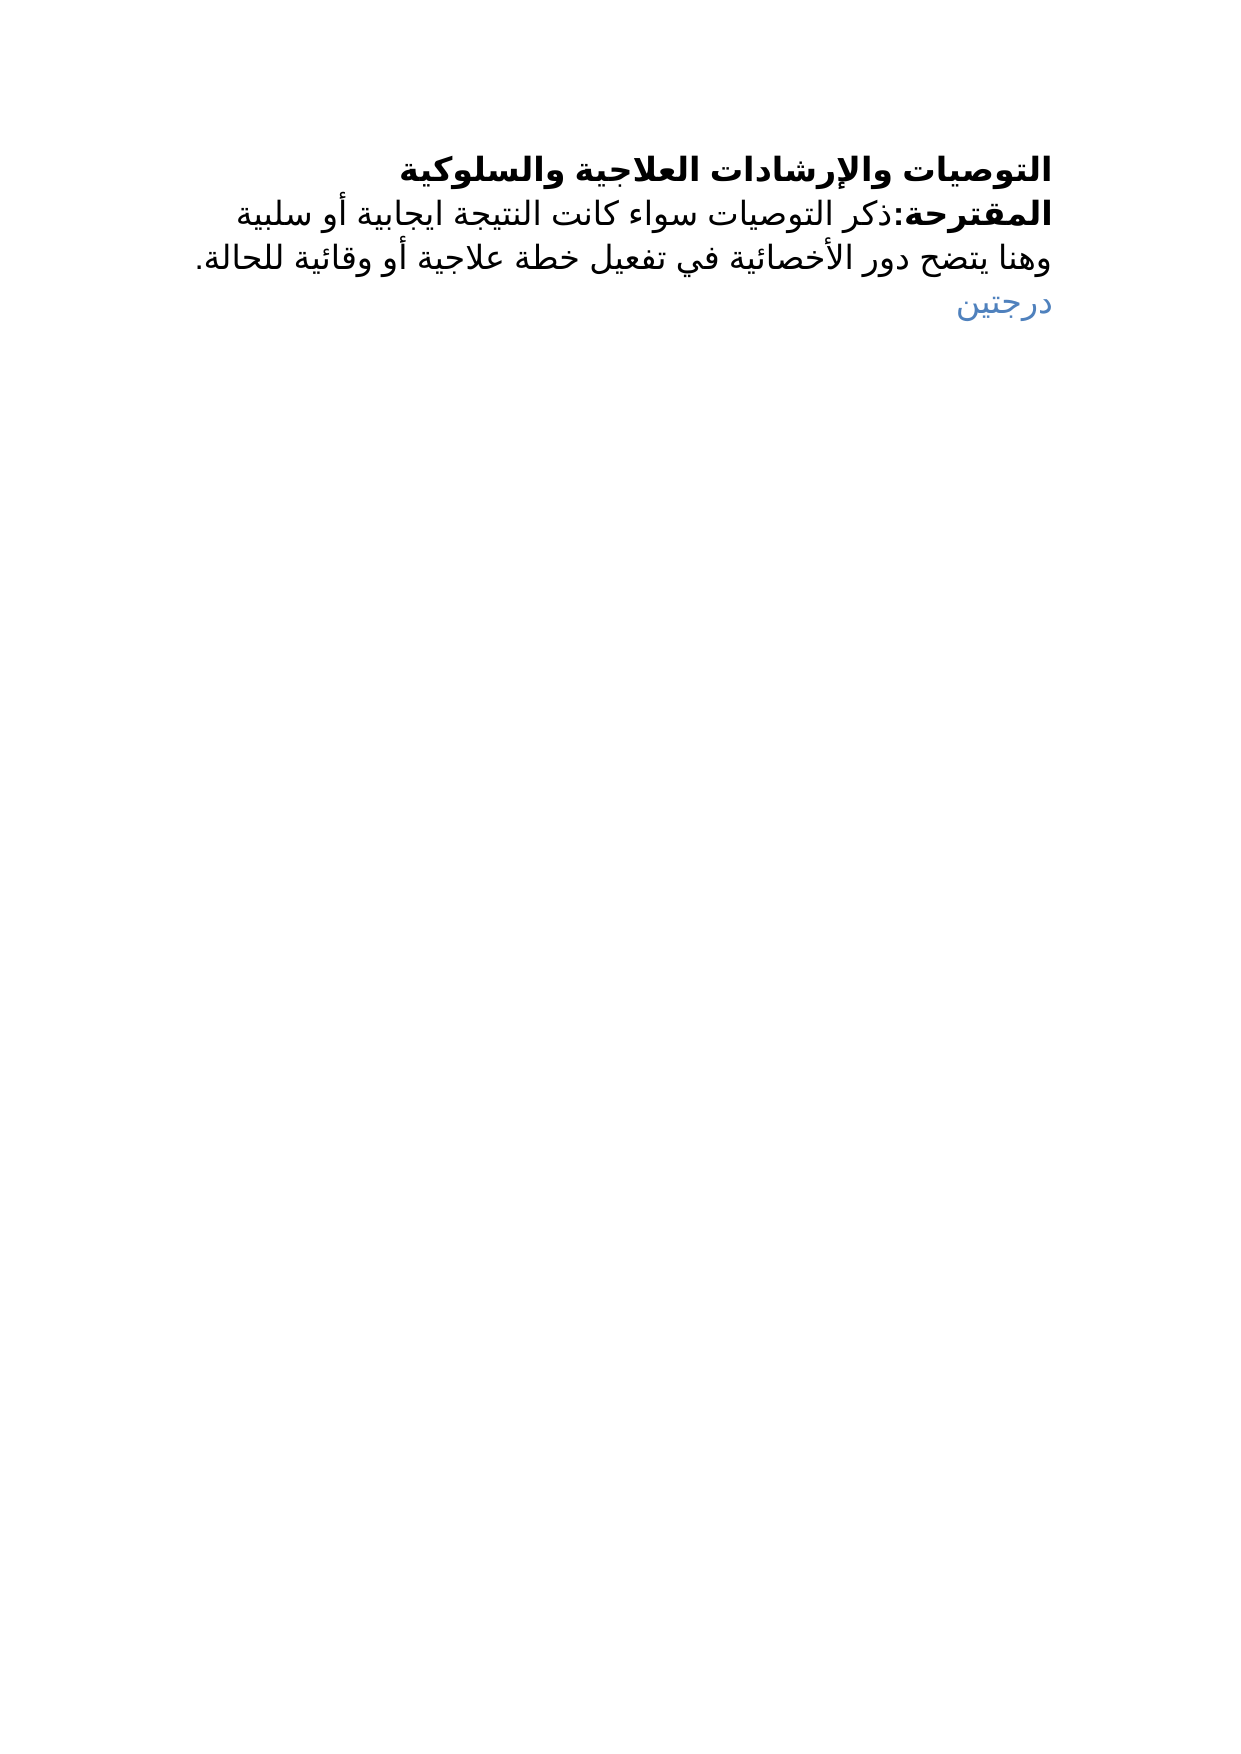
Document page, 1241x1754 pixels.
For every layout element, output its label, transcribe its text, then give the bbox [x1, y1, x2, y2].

text التوصيات والإرشادات العلاجية والسلوكية المقترحة:ذكر التوصيات سواء كانت النتيجة ايجابية أو سلبية وهنا يتضح دور الأخصائية في تفعيل خطة علاجية أو وقائية للحالة. درجتين [187, 150, 1053, 321]
